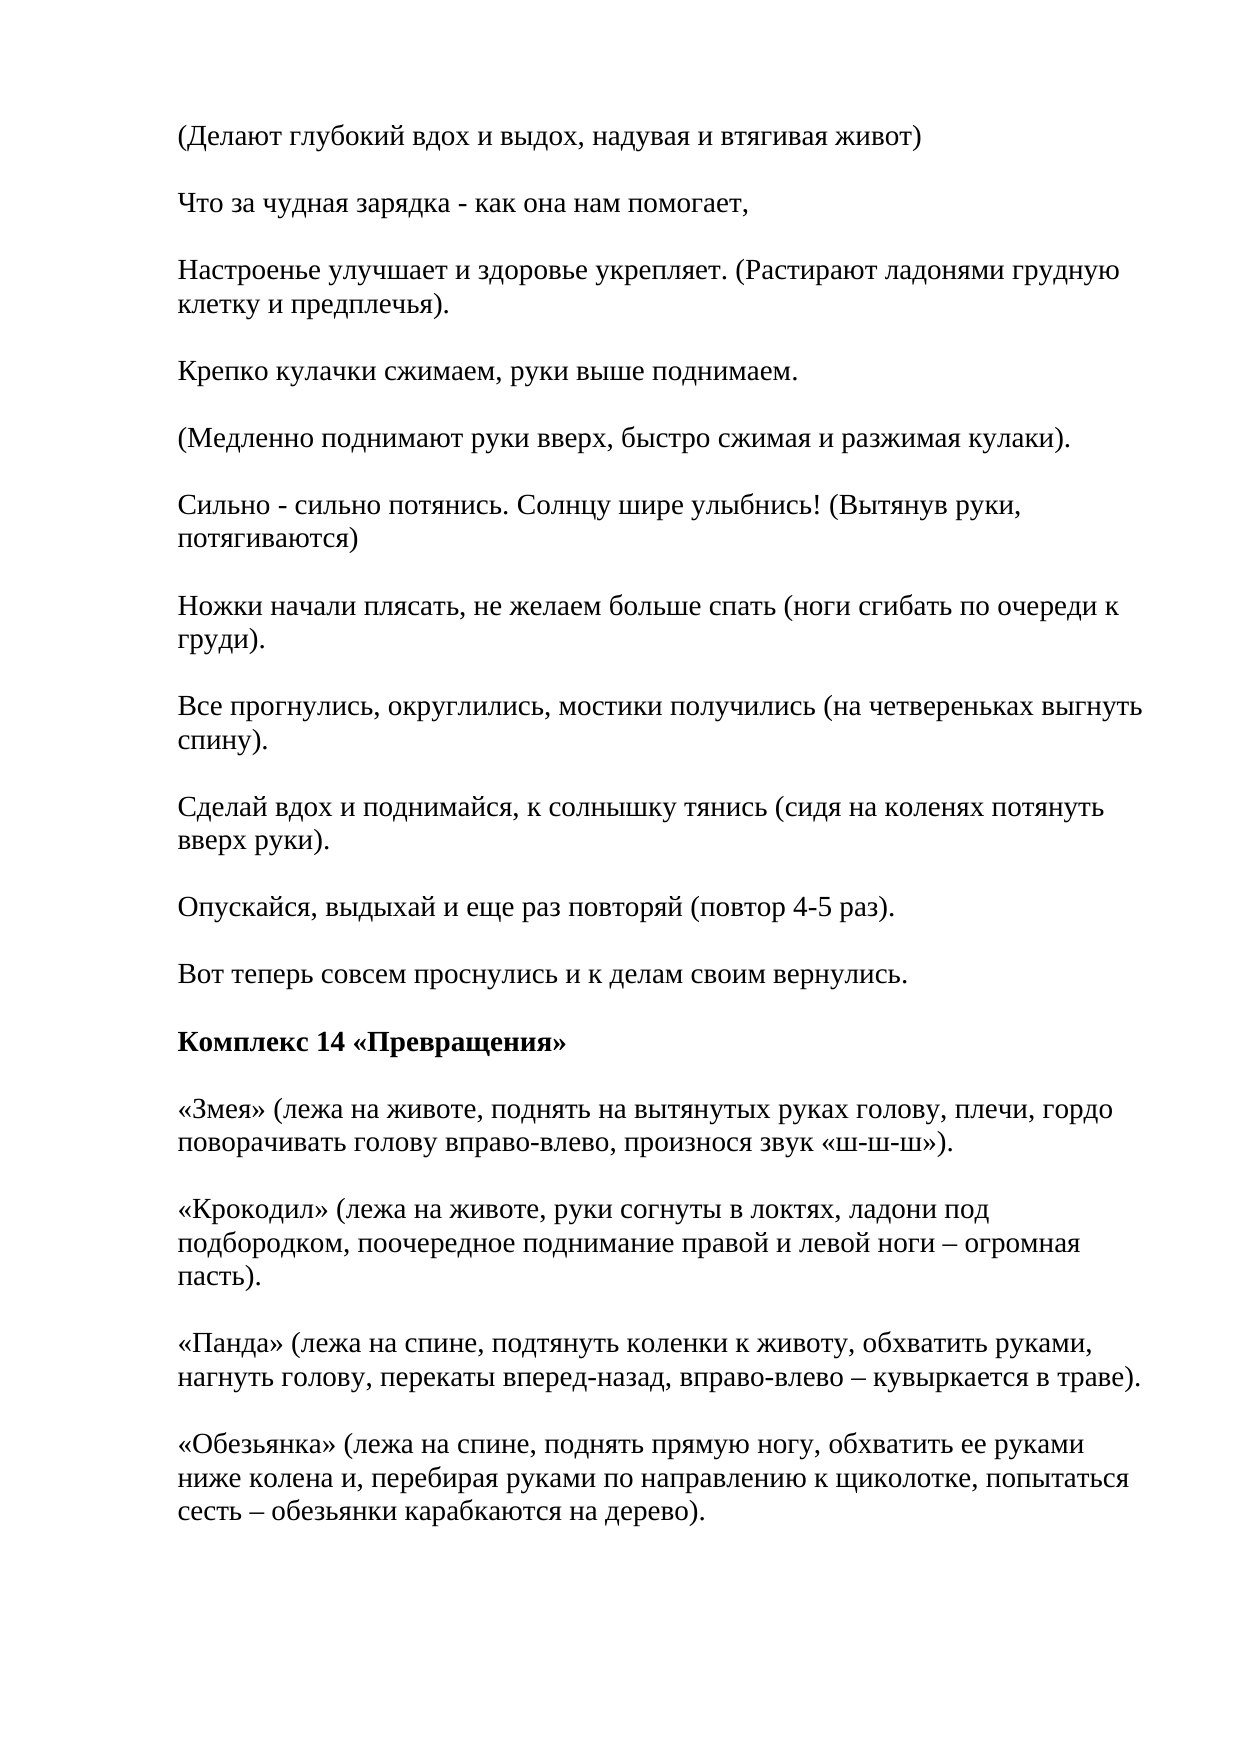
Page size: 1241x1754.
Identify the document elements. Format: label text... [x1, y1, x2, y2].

text Комплекс 14 «Превращения» [177, 1024, 1152, 1057]
text Все прогнулись, округлились, мостики получились (на четвереньках выгнуть спину). [177, 688, 1152, 755]
text (Делают глубокий вдох и выдох, надувая и втягивая живот) [177, 118, 1152, 152]
text Сильно - сильно потянись. Солнцу шире улыбнись! (Вытянув руки, потягиваются) [177, 487, 1152, 554]
text (Медленно поднимают руки вверх, быстро сжимая и разжимая кулаки). [177, 420, 1152, 453]
text «Панда» (лежа на спине, подтянуть коленки к животу, обхватить руками, нагнуть голову, перекаты вперед-назад, вправо-влево – кувыркается в траве). [177, 1326, 1152, 1393]
text Настроенье улучшает и здоровье укрепляет. (Растирают ладонями грудную клетку и предплечья). [177, 252, 1152, 319]
text Сделай вдох и поднимайся, к солнышку тянись (сидя на коленях потянуть вверх руки). [177, 789, 1152, 856]
text «Змея» (лежа на животе, поднять на вытянутых руках голову, плечи, гордо поворачивать голову вправо-влево, произнося звук «ш-ш-ш»). [177, 1091, 1152, 1158]
text «Обезьянка» (лежа на спине, поднять прямую ногу, обхватить ее руками ниже колена и, перебирая руками по направлению к щиколотке, попытаться сесть – обезьянки карабкаются на дерево). [177, 1426, 1152, 1527]
text Ножки начали плясать, не желаем больше спать (ноги сгибать по очереди к груди). [177, 588, 1152, 655]
text Крепко кулачки сжимаем, руки выше поднимаем. [177, 353, 1152, 386]
text Вот теперь совсем проснулись и к делам своим вернулись. [177, 957, 1152, 990]
text «Крокодил» (лежа на животе, руки согнуты в локтях, ладони под подбородком, поочередное поднимание правой и левой ноги – огромная пасть). [177, 1191, 1152, 1292]
text Что за чудная зарядка - как она нам помогает, [177, 185, 1152, 219]
text Опускайся, выдыхай и еще раз повторяй (повтор 4-5 раз). [177, 889, 1152, 923]
